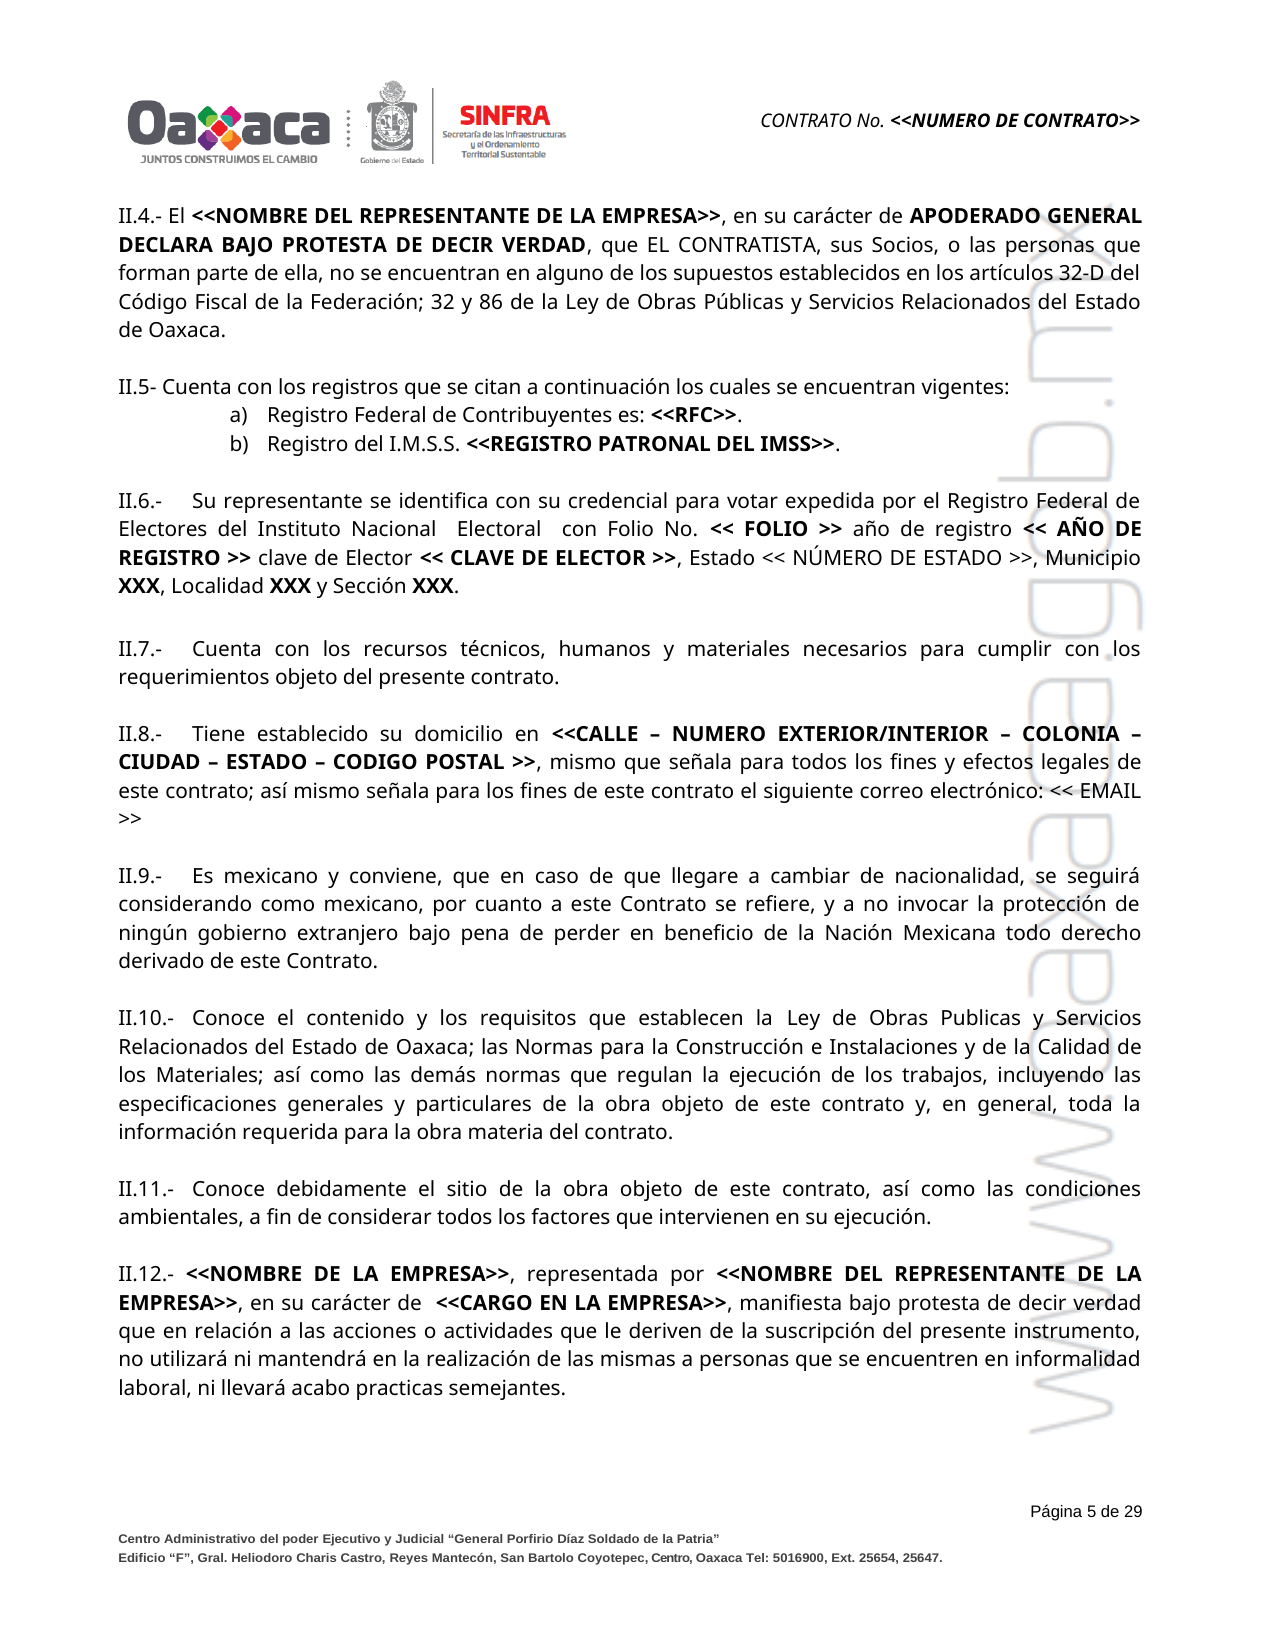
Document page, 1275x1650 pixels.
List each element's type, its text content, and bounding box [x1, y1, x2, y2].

list Registro Federal de Contribuyentes es: <<RFC>>. [229, 401, 1142, 429]
text II.10.- Conoce el contenido y los requisitos que establecen la Ley de Obras Publicas y Servicios Relacionados del Estado de Oaxaca; las Normas para la Construcción e Instalaciones y de la Calidad de los Materiales; así como las demás normas que regulan la ejecución de los trabajos, incluyendo las especificaciones generales y particulares de la obra objeto de este contrato y, en general, toda la información requerida para la obra materia del contrato. [118, 1003, 1142, 1146]
text II.7.- Cuenta con los recursos técnicos, humanos y materiales necesarios para cumplir con los requerimientos objeto del presente contrato. [118, 634, 1142, 691]
text II.4.- El <<NOMBRE DEL REPRESENTANTE DE LA EMPRESA>>, en su carácter de APODERADO GENERAL DECLARA BAJO PROTESTA DE DECIR VERDAD, que EL CONTRATISTA, sus Socios, o las personas que forman parte de ella, no se encuentran en alguno de los supuestos establecidos en los artículos 32-D del Código Fiscal de la Federación; 32 y 86 de la Ley de Obras Públicas y Servicios Relacionados del Estado de Oaxaca. [118, 201, 1142, 344]
text II.11.- Conoce debidamente el sitio de la obra objeto de este contrato, así como las condiciones ambientales, a fin de considerar todos los factores que intervienen en su ejecución. [118, 1174, 1142, 1231]
text II.6.- Su representante se identifica con su credencial para votar expedida por el Registro Federal de Electores del Instituto Nacional Electoral con Folio No. << FOLIO >> año de registro << AÑO DE REGISTRO >> clave de Elector << CLAVE DE ELECTOR >>, Estado << NÚMERO DE ESTADO >>, Municipio XXX, Localidad XXX y Sección XXX. [118, 486, 1142, 599]
picture [963, 182, 1176, 1471]
text II.5- Cuenta con los registros que se citan a continuación los cuales se encuentran vigentes: [118, 372, 1142, 401]
text II.9.- Es mexicano y conviene, que en caso de que llegare a cambiar de nacionalidad, se seguirá considerando como mexicano, por cuanto a este Contrato se refiere, y a no invocar la protección de ningún gobierno extranjero bajo pena de perder en beneficio de la Nación Mexicana todo derecho derivado de este Contrato. [118, 861, 1142, 975]
picture [118, 73, 577, 180]
text II.12.- <<NOMBRE DE LA EMPRESA>>, representada por <<NOMBRE DEL REPRESENTANTE DE LA EMPRESA>>, en su carácter de <<CARGO EN LA EMPRESA>>, manifiesta bajo protesta de decir verdad que en relación a las acciones o actividades que le deriven de la suscripción del presente instrumento, no utilizará ni mantendrá en la realización de las mismas a personas que se encuentren en informalidad laboral, ni llevará acabo practicas semejantes. [118, 1259, 1142, 1401]
list Registro del I.M.S.S. <<REGISTRO PATRONAL DEL IMSS>>. [229, 429, 1142, 457]
text II.8.- Tiene establecido su domicilio en <<CALLE – NUMERO EXTERIOR/INTERIOR – COLONIA – CIUDAD – ESTADO – CODIGO POSTAL >>, mismo que señala para todos los fines y efectos legales de este contrato; así mismo señala para los fines de este contrato el siguiente correo electrónico: << EMAIL >> [118, 719, 1142, 833]
